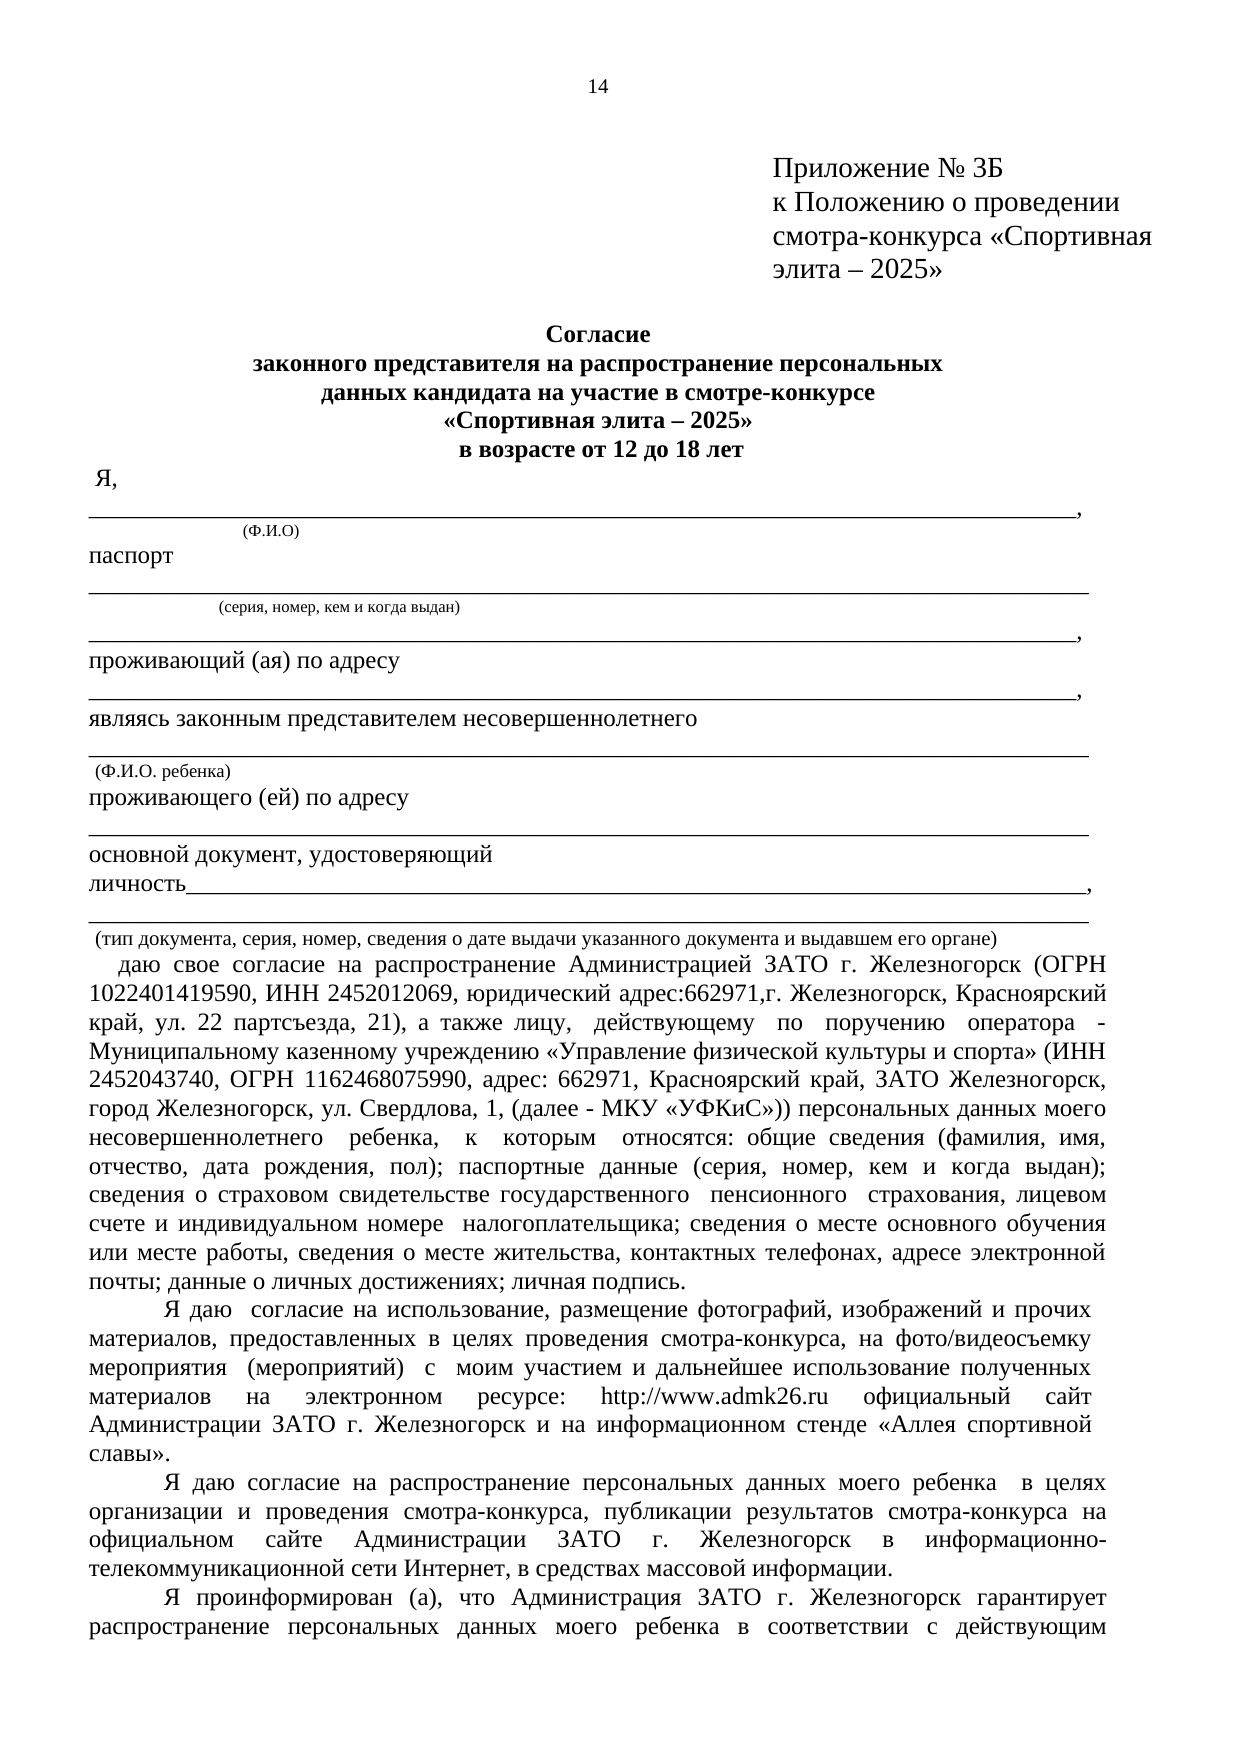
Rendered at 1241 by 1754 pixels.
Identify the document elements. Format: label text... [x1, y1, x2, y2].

text Согласие [88, 319, 1107, 348]
text данных кандидата на участие в смотре-конкурсе [88, 377, 1107, 406]
text законного представителя на распространение персональных [88, 348, 1107, 377]
text в возрасте от 12 до 18 лет [88, 434, 1107, 463]
text _______________________________________________________________________________, [88, 616, 1107, 645]
text «Спортивная элита – 2025» [88, 406, 1107, 434]
text проживающий (ая) по адресу _______________________________________________________________________________, [88, 645, 1107, 703]
text основной документ, удостоверяющий личность________________________________________________________________________, [88, 839, 1107, 897]
text даю свое согласие на распространение Администрацией ЗАТО г. Железногорск (ОГРН 1022401419590, ИНН 2452012069, юридический адрес:662971,г. Железногорск, Красноярский край, ул. 22 партсъезда, 21), а также лицу, действующему по поручению оператора - Муниципальному казенному учреждению «Управление физической культуры и спорта» (ИНН 2452043740, ОГРН 1162468075990, адрес: 662971, Красноярский край, ЗАТО Железногорск, город Железногорск, ул. Свердлова, 1, (далее - МКУ «УФКиС»)) персональных данных моего несовершеннолетнего ребенка, к которым относятся: общие сведения (фамилия, имя, отчество, дата рождения, пол); паспортные данные (серия, номер, кем и когда выдан); сведения о страховом свидетельстве государственного пенсионного страхования, лицевом счете и индивидуальном номере налогоплательщика; сведения о месте основного обучения или месте работы, сведения о месте жительства, контактных телефонах, адресе электронной почты; данные о личных достижениях; личная подпись. [88, 949, 1107, 1294]
text являясь законным представителем несовершеннолетнего [88, 703, 1107, 731]
text (Ф.И.О. ребенка) [88, 760, 1107, 782]
text Я даю согласие на использование, размещение фотографий, изображений и прочих материалов, предоставленных в целях проведения смотра-конкурса, на фото/видеосъемку мероприятия (мероприятий) с моим участием и дальнейшее использование полученных материалов на электронном ресурсе: http://www.admk26.ru официальный сайт Администрации ЗАТО г. Железногорск и на информационном стенде «Аллея спортивной славы». [88, 1294, 1093, 1467]
text проживающего (ей) по адресу ________________________________________________________________________________ [88, 782, 1107, 839]
text паспорт ________________________________________________________________________________ [88, 540, 1107, 597]
text (серия, номер, кем и когда выдан) [88, 597, 1107, 616]
text ________________________________________________________________________________ [88, 731, 1107, 760]
text (Ф.И.О) [88, 521, 1107, 540]
text (тип документа, серия, номер, сведения о дате выдачи указанного документа и выдавшем его органе) [88, 926, 1107, 949]
text Я, _______________________________________________________________________________, [88, 463, 1107, 521]
text Я даю согласие на распространение персональных данных моего ребенка в целях организации и проведения смотра-конкурса, публикации результатов смотра-конкурса на официальном сайте Администрации ЗАТО г. Железногорск в информационно-телекоммуникационной сети Интернет, в средствах массовой информации. [88, 1467, 1107, 1582]
text ________________________________________________________________________________ [88, 897, 1107, 926]
